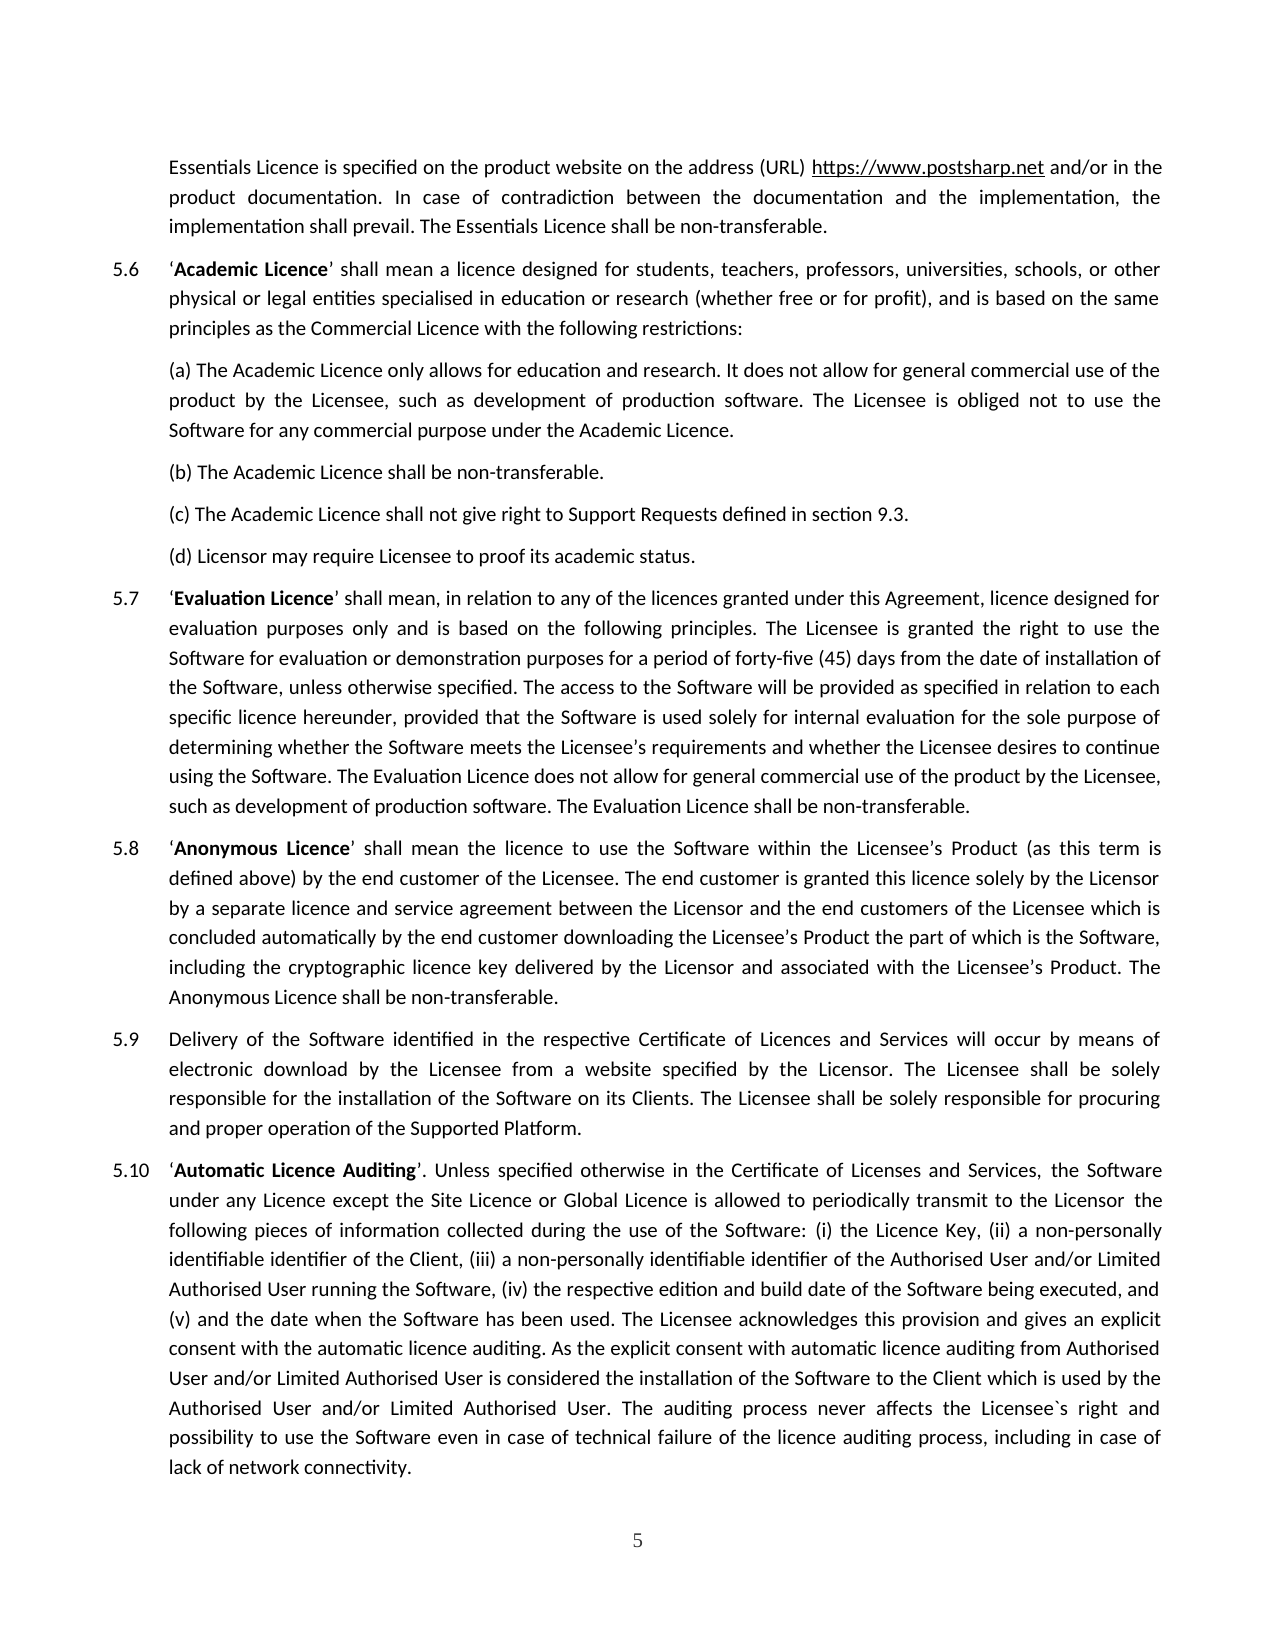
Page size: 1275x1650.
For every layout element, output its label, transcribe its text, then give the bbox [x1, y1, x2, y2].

text (c) The Academic Licence shall not give right to Support Requests defined in section 9.3. [169, 497, 1162, 527]
text 5.6 ‘Academic Licence’ shall mean a licence designed for students, teachers, professors, universities, schools, or other physical or legal entities specialised in education or research (whether free or for profit), and is based on the same principles as the Commercial Licence with the following restrictions: [112, 252, 1162, 341]
text 5.9 Delivery of the Software identified in the respective Certificate of Licences and Services will occur by means of electronic download by the Licensee from a website specified by the Licensor. The Licensee shall be solely responsible for the installation of the Software on its Clients. The Licensee shall be solely responsible for procuring and proper operation of the Supported Platform. [112, 1022, 1162, 1141]
text (b) The Academic Licence shall be non-transferable. [169, 455, 1162, 484]
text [112, 150, 1162, 239]
text 5.8 ‘Anonymous Licence’ shall mean the licence to use the Software within the Licensee’s Product (as this term is defined above) by the end customer of the Licensee. The end customer is granted this licence solely by the Licensor by a separate licence and service agreement between the Licensor and the end customers of the Licensee which is concluded automatically by the end customer downloading the Licensee’s Product the part of which is the Software, including the cryptographic licence key delivered by the Licensor and associated with the Licensee’s Product. The Anonymous Licence shall be non-transferable. [112, 831, 1162, 1009]
text (d) Licensor may require Licensee to proof its academic status. [169, 539, 1162, 569]
text (a) The Academic Licence only allows for education and research. It does not allow for general commercial use of the product by the Licensee, such as development of production software. The Licensee is obliged not to use the Software for any commercial purpose under the Academic Licence. [169, 353, 1162, 442]
text 5.7 ‘Evaluation Licence’ shall mean, in relation to any of the licences granted under this Agreement, licence designed for evaluation purposes only and is based on the following principles. The Licensee is granted the right to use the Software for evaluation or demonstration purposes for a period of forty-five (45) days from the date of installation of the Software, unless otherwise specified. The access to the Software will be provided as specified in relation to each specific licence hereunder, provided that the Software is used solely for internal evaluation for the sole purpose of determining whether the Software meets the Licensee’s requirements and whether the Licensee desires to continue using the Software. The Evaluation Licence does not allow for general commercial use of the product by the Licensee, such as development of production software. The Evaluation Licence shall be non-transferable. [112, 581, 1162, 819]
text 5.10 ʻAutomatic Licence Auditingʼ. Unless specified otherwise in the Certificate of Licenses and Services, the Software under any Licence except the Site Licence or Global Licence is allowed to periodically transmit to the Licensor the following pieces of information collected during the use of the Software: (i) the Licence Key, (ii) a non-personally identifiable identifier of the Client, (iii) a non-personally identifiable identifier of the Authorised User and/or Limited Authorised User running the Software, (iv) the respective edition and build date of the Software being executed, and (v) and the date when the Software has been used. The Licensee acknowledges this provision and gives an explicit consent with the automatic licence auditing. As the explicit consent with automatic licence auditing from Authorised User and/or Limited Authorised User is considered the installation of the Software to the Client which is used by the Authorised User and/or Limited Authorised User. The auditing process never affects the Licensee`s right and possibility to use the Software even in case of technical failure of the licence auditing process, including in case of lack of network connectivity. [112, 1153, 1162, 1480]
